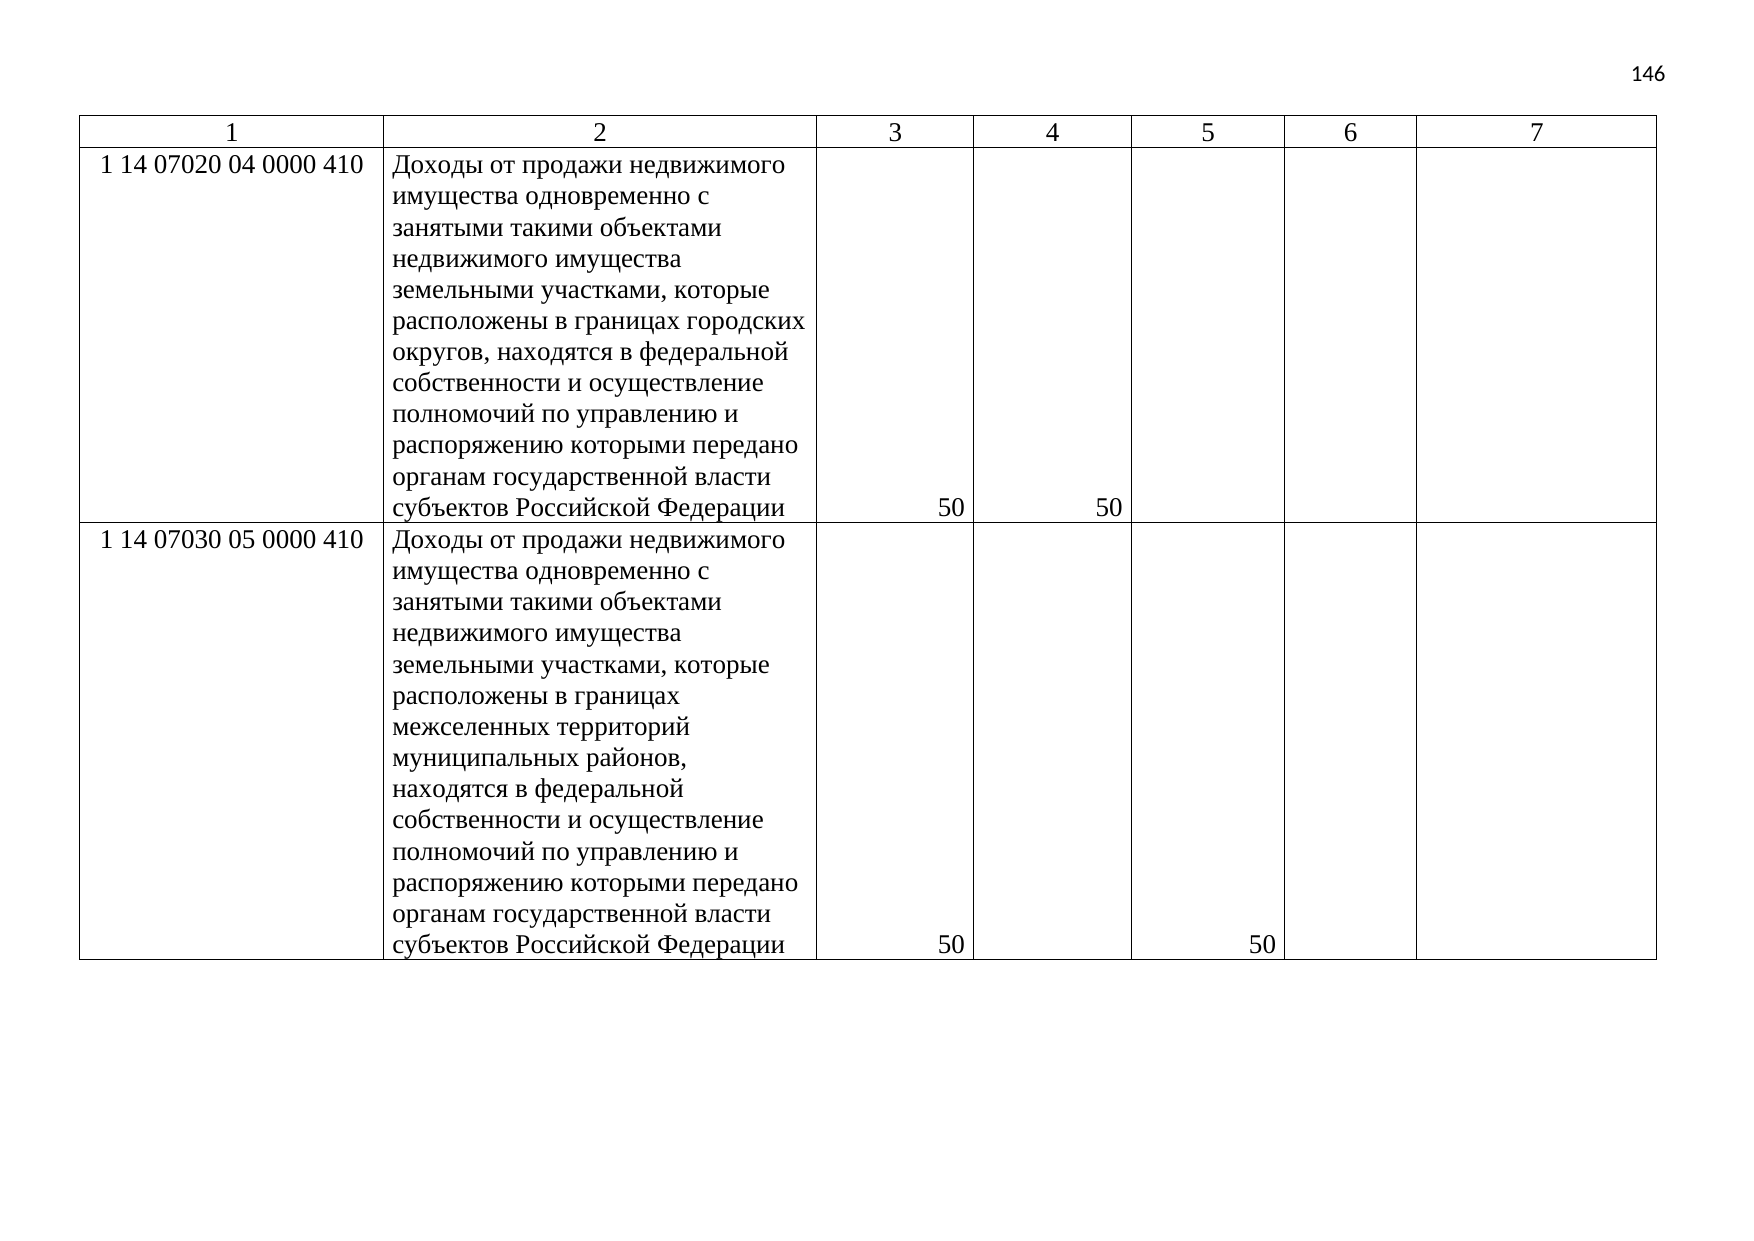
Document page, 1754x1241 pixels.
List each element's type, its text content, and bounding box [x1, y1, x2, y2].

table_cell [1417, 523, 1656, 959]
table_header 3 [817, 116, 973, 147]
table_header 2 [384, 116, 816, 147]
table_cell Доходы от продажи недвижимого имущества одновременно с занятыми такими объектами недвижимого имущества земельными участками, которые расположены в границах городских округов, находятся в федеральной собственности и осуществление полномочий по управлению и распоряжению которыми передано органам государственной власти субъектов Российской Федерации [384, 148, 816, 522]
table_cell [1417, 148, 1656, 522]
table_cell 50 [817, 523, 973, 959]
table_cell [1285, 523, 1416, 959]
table_cell Доходы от продажи недвижимого имущества одновременно с занятыми такими объектами недвижимого имущества земельными участками, которые расположены в границах межселенных территорий муниципальных районов, находятся в федеральной собственности и осуществление полномочий по управлению и распоряжению которыми передано органам государственной власти субъектов Российской Федерации [384, 523, 816, 959]
table_cell 50 [1132, 523, 1284, 959]
table_header 5 [1132, 116, 1284, 147]
table_header 6 [1285, 116, 1416, 147]
table_header 7 [1417, 116, 1656, 147]
table_header 4 [974, 116, 1131, 147]
table_cell [1285, 148, 1416, 522]
table_cell 1 14 07030 05 0000 410 [80, 523, 383, 959]
table_header 1 [80, 116, 383, 147]
table_cell [974, 523, 1131, 959]
table_cell 50 [817, 148, 973, 522]
table_cell [1132, 148, 1284, 522]
table_cell 1 14 07020 04 0000 410 [80, 148, 383, 522]
table_cell 50 [974, 148, 1131, 522]
